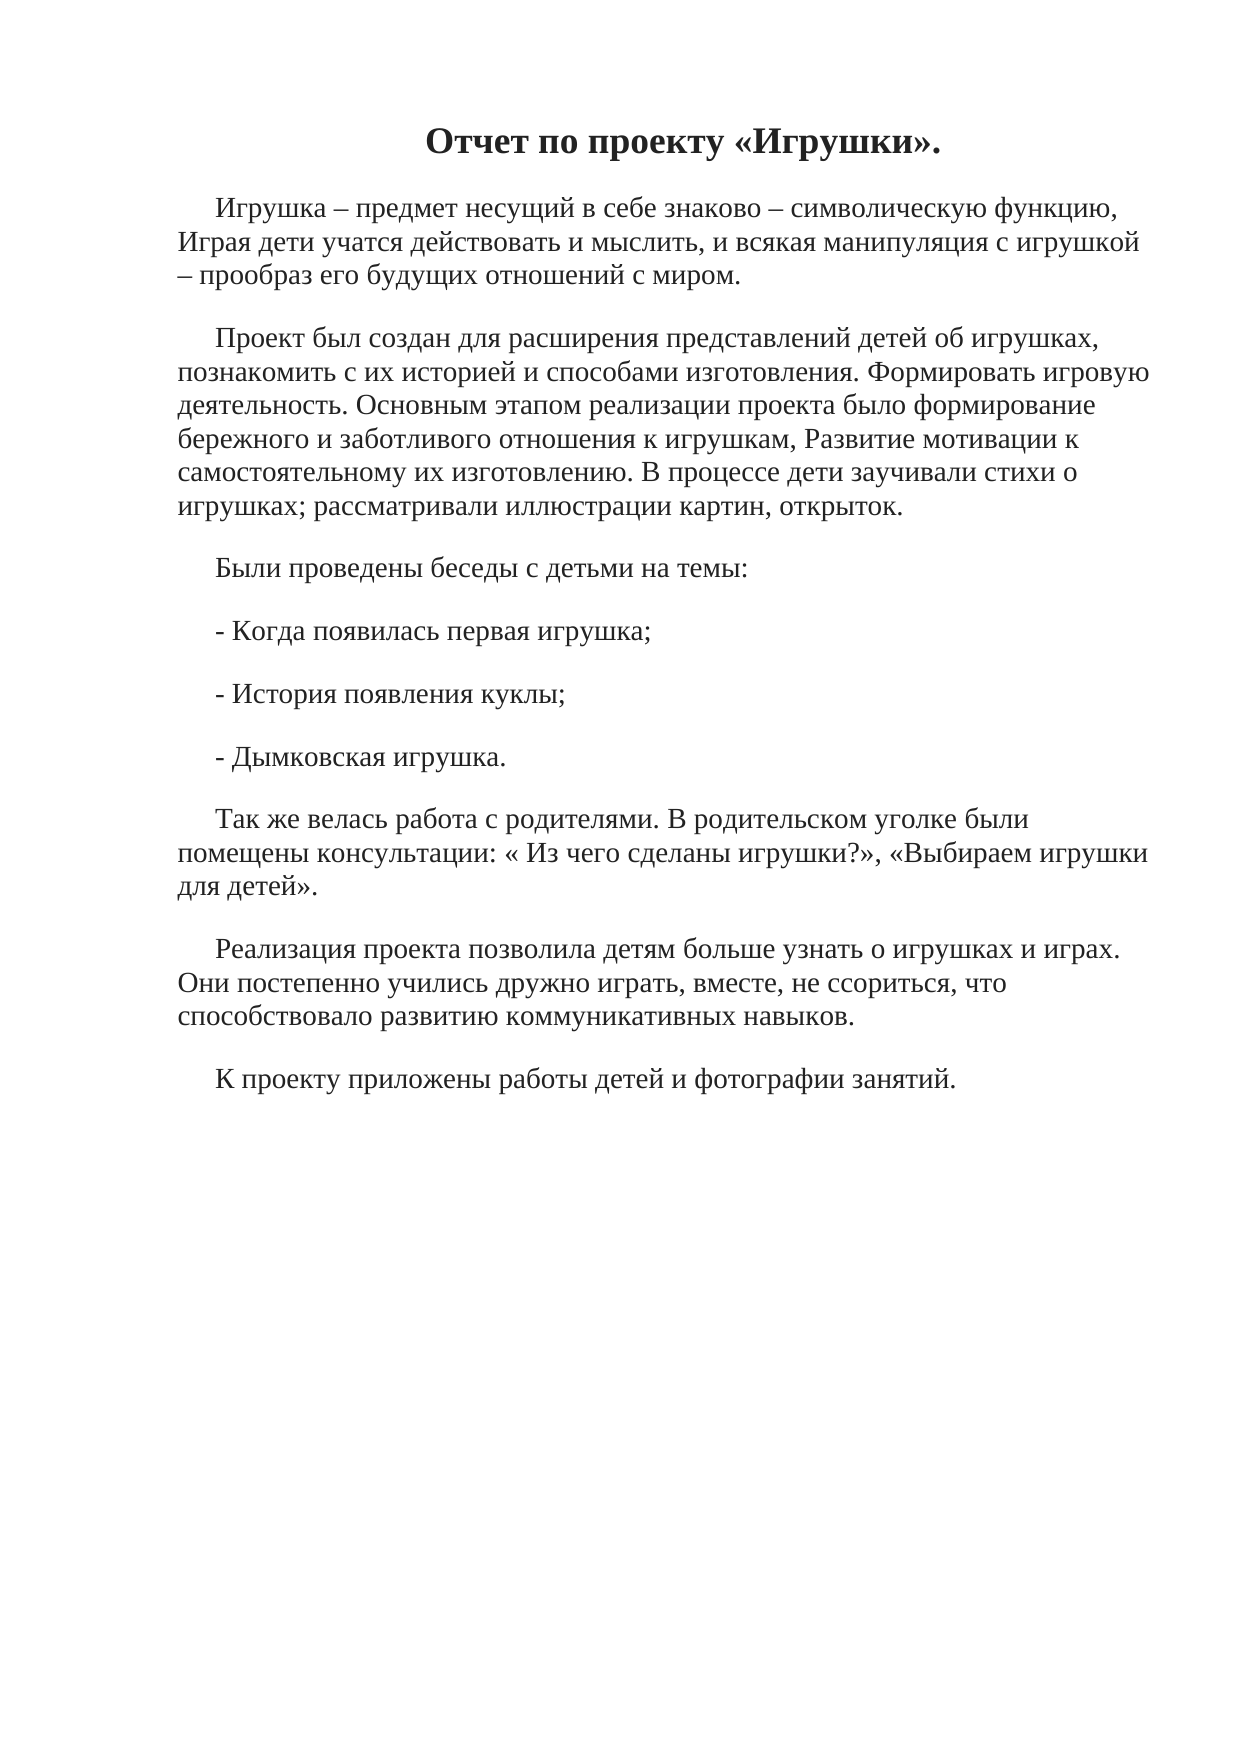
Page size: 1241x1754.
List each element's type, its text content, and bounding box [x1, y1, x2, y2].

text К проекту приложены работы детей и фотографии занятий. [177, 1061, 1152, 1094]
text Так же велась работа с родителями. В родительском уголке были помещены консультации: « Из чего сделаны игрушки?», «Выбираем игрушки для детей». [177, 801, 1152, 902]
text Проект был создан для расширения представлений детей об игрушках, познакомить с их историей и способами изготовления. Формировать игровую деятельность. Основным этапом реализации проекта было формирование бережного и заботливого отношения к игрушкам, Развитие мотивации к самостоятельному их изготовлению. В процессе дети заучивали стихи о игрушках; рассматривали иллюстрации картин, открыток. [177, 320, 1152, 521]
text Игрушка – предмет несущий в себе знаково – символическую функцию, Играя дети учатся действовать и мыслить, и всякая манипуляция с игрушкой – прообраз его будущих отношений с миром. [177, 190, 1152, 291]
text Были проведены беседы с детьми на темы: [177, 551, 1152, 584]
text Реализация проекта позволила детям больше узнать о игрушках и играх. Они постепенно учились дружно играть, вместе, не ссориться, что способствовало развитию коммуникативных навыков. [177, 931, 1152, 1032]
text Отчет по проекту «Игрушки». [177, 118, 1152, 161]
text - Дымковская игрушка. [177, 739, 1152, 772]
text - История появления куклы; [177, 676, 1152, 709]
text - Когда появилась первая игрушка; [177, 613, 1152, 647]
